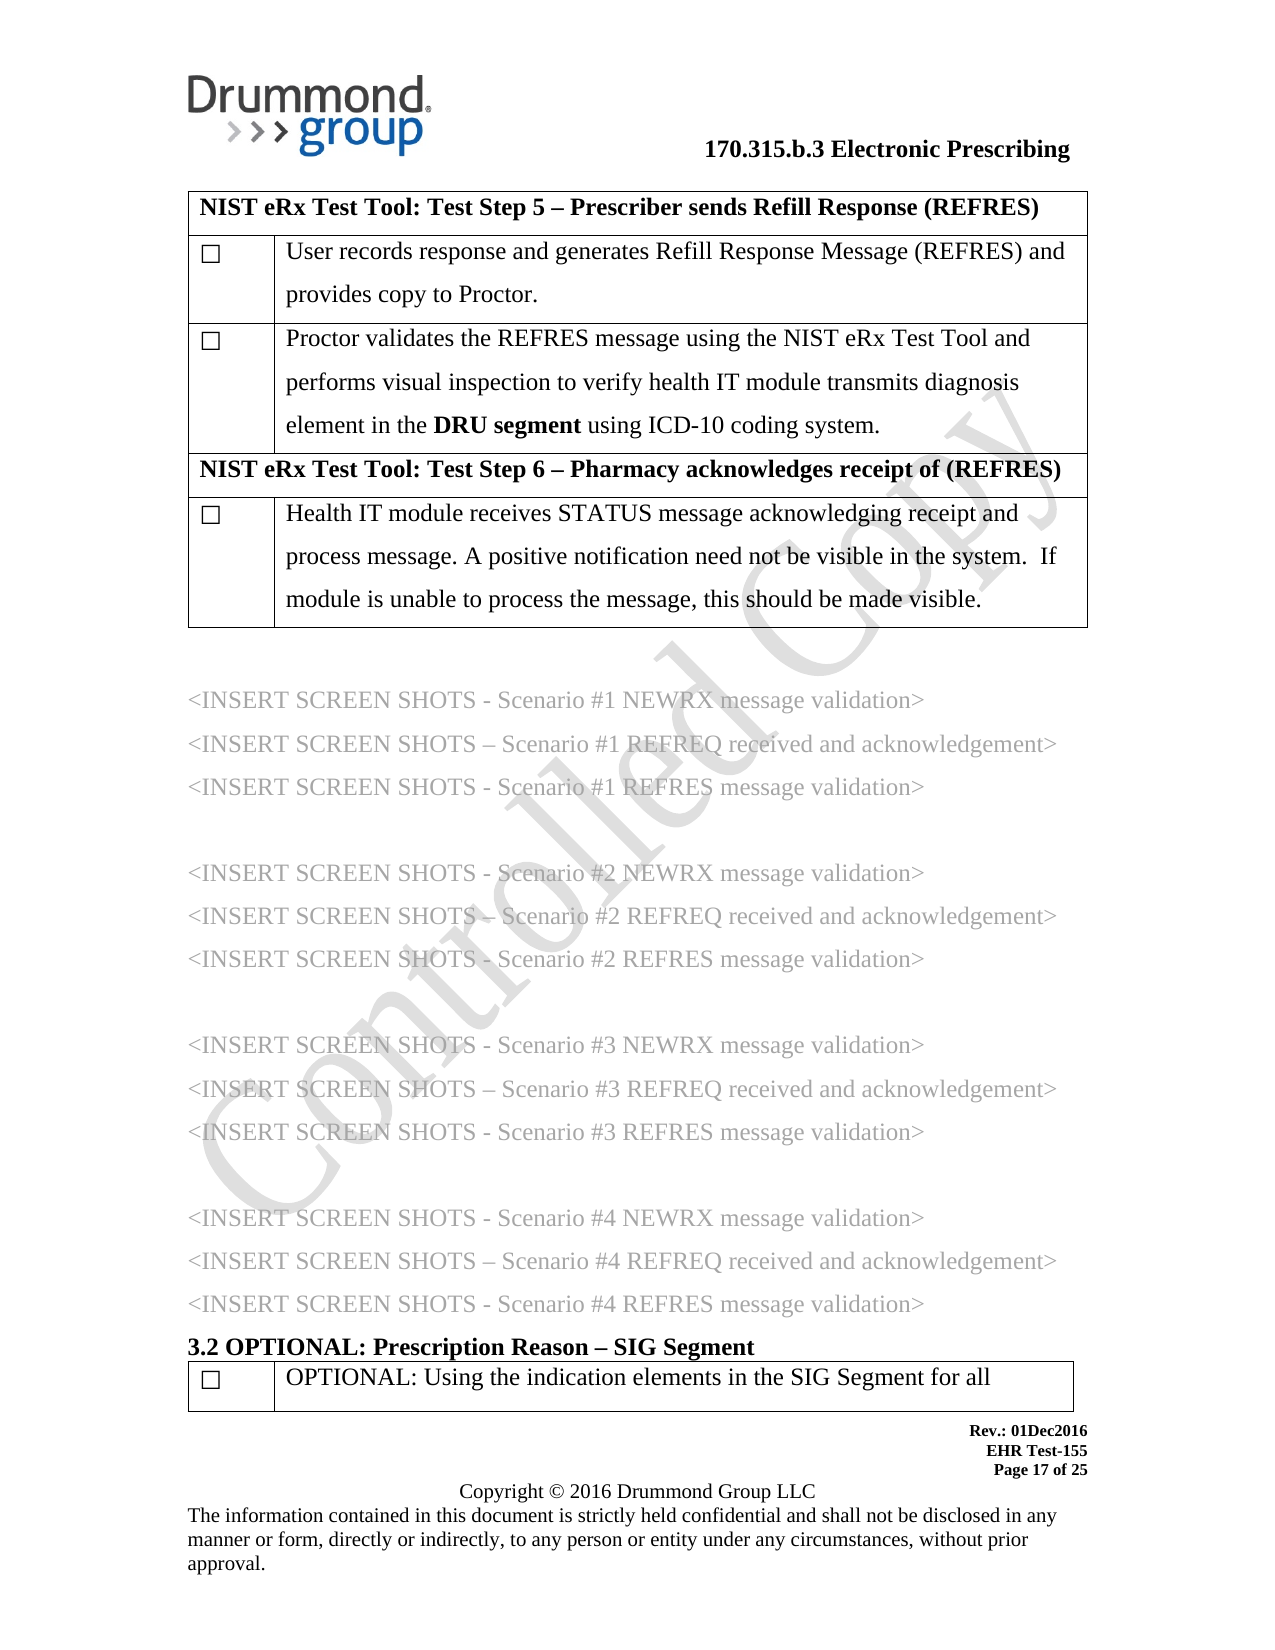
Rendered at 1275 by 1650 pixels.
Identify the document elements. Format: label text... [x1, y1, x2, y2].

text 3.2 OPTIONAL: Prescription Reason – SIG Segment [187, 1332, 1087, 1361]
table_cell Health IT module receives STATUS message acknowledging receipt and process message. A positive notification need not be visible in the system. If module is unable to process the message, this should be made visible. [275, 498, 1087, 627]
table_cell NIST eRx Test Tool: Test Step 5 – Prescriber sends Refill Response (REFRES) [189, 192, 1087, 235]
text <INSERT SCREEN SHOTS - Scenario #2 NEWRX message validation> [187, 858, 1087, 887]
table_cell NIST eRx Test Tool: Test Step 6 – Pharmacy acknowledges receipt of (REFRES) [189, 454, 1087, 497]
text <INSERT SCREEN SHOTS - Scenario #2 REFRES message validation> [187, 944, 1087, 973]
text <INSERT SCREEN SHOTS – Scenario #1 REFREQ received and acknowledgement> [187, 729, 1087, 757]
text <INSERT SCREEN SHOTS - Scenario #4 NEWRX message validation> [187, 1203, 1087, 1232]
text <INSERT SCREEN SHOTS - Scenario #3 NEWRX message validation> [187, 1031, 1087, 1059]
text <INSERT SCREEN SHOTS – Scenario #4 REFREQ received and acknowledgement> [187, 1246, 1087, 1275]
picture [187, 75, 433, 157]
text <INSERT SCREEN SHOTS - Scenario #1 REFRES message validation> [187, 772, 1087, 801]
table_cell Proctor validates the REFRES message using the NIST eRx Test Tool and performs visual inspection to verify health IT module transmits diagnosis element in the DRU segment using ICD-10 coding system. [275, 324, 1087, 453]
text <INSERT SCREEN SHOTS – Scenario #3 REFREQ received and acknowledgement> [187, 1074, 1087, 1102]
text <INSERT SCREEN SHOTS – Scenario #2 REFREQ received and acknowledgement> [187, 901, 1087, 930]
text <INSERT SCREEN SHOTS - Scenario #4 REFRES message validation> [187, 1289, 1087, 1318]
text <INSERT SCREEN SHOTS - Scenario #3 REFRES message validation> [187, 1117, 1087, 1146]
text <INSERT SCREEN SHOTS - Scenario #1 NEWRX message validation> [187, 686, 1087, 714]
table_cell User records response and generates Refill Response Message (REFRES) and provides copy to Proctor. [275, 236, 1087, 322]
